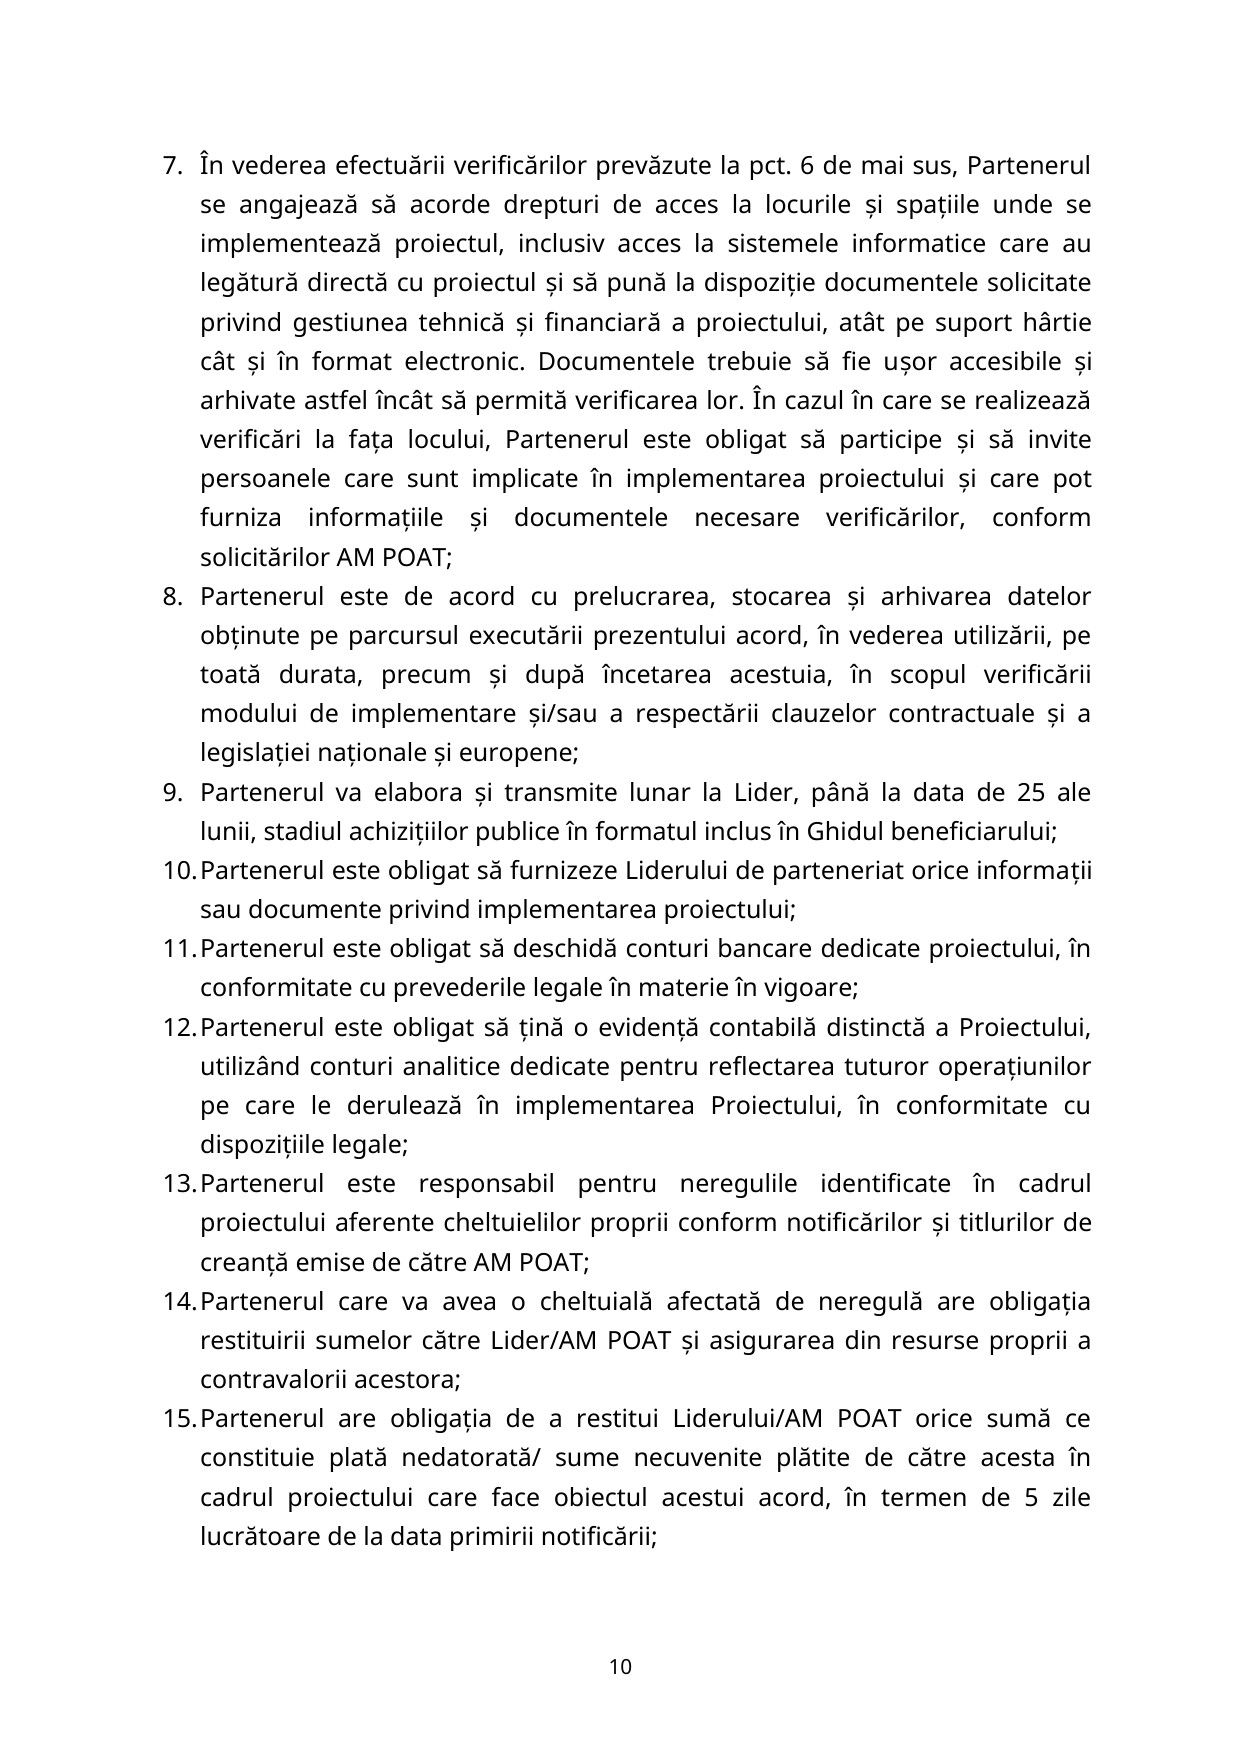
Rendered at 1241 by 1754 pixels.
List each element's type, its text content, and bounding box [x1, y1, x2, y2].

subtitle Partenerul are obligația de a restitui Liderului/AM POAT orice sumă ce constituie plată nedatorată/ sume necuvenite plătite de către acesta în cadrul proiectului care face obiectul acestui acord, în termen de 5 zile lucrătoare de la data primirii notificării; [162, 1401, 1093, 1552]
subtitle Partenerul care va avea o cheltuială afectată de neregulă are obligația restituirii sumelor către Lider/AM POAT și asigurarea din resurse proprii a contravalorii acestora; [162, 1283, 1093, 1396]
subtitle Partenerul este de acord cu prelucrarea, stocarea şi arhivarea datelor obținute pe parcursul executării prezentului acord, în vederea utilizării, pe toată durata, precum şi după încetarea acestuia, în scopul verificării modului de implementare şi/sau a respectării clauzelor contractuale şi a legislației naționale şi europene; [162, 578, 1093, 769]
subtitle În vederea efectuării verificărilor prevăzute la pct. 6 de mai sus, Partenerul se angajează să acorde drepturi de acces la locurile și spațiile unde se implementează proiectul, inclusiv acces la sistemele informatice care au legătură directă cu proiectul și să pună la dispoziție documentele solicitate privind gestiunea tehnică și financiară a proiectului, atât pe suport hârtie cât și în format electronic. Documentele trebuie să fie ușor accesibile și arhivate astfel încât să permită verificarea lor. În cazul în care se realizează verificări la fața locului, Partenerul este obligat să participe și să invite persoanele care sunt implicate în implementarea proiectului și care pot furniza informațiile și documentele necesare verificărilor, conform solicitărilor AM POAT; [162, 148, 1093, 573]
subtitle Partenerul este obligat să furnizeze Liderului de parteneriat orice informaţii sau documente privind implementarea proiectului; [162, 853, 1093, 926]
subtitle Partenerul este obligat să țină o evidență contabilă distinctă a Proiectului, utilizând conturi analitice dedicate pentru reflectarea tuturor operațiunilor pe care le derulează în implementarea Proiectului, în conformitate cu dispozițiile legale; [162, 1009, 1093, 1161]
subtitle Partenerul este responsabil pentru neregulile identificate în cadrul proiectului aferente cheltuielilor proprii conform notificărilor și titlurilor de creanță emise de către AM POAT; [162, 1166, 1093, 1278]
subtitle Partenerul este obligat să deschidă conturi bancare dedicate proiectului, în conformitate cu prevederile legale în materie în vigoare; [162, 931, 1093, 1004]
subtitle Partenerul va elabora și transmite lunar la Lider, până la data de 25 ale lunii, stadiul achizițiilor publice în formatul inclus în Ghidul beneficiarului; [162, 774, 1093, 847]
